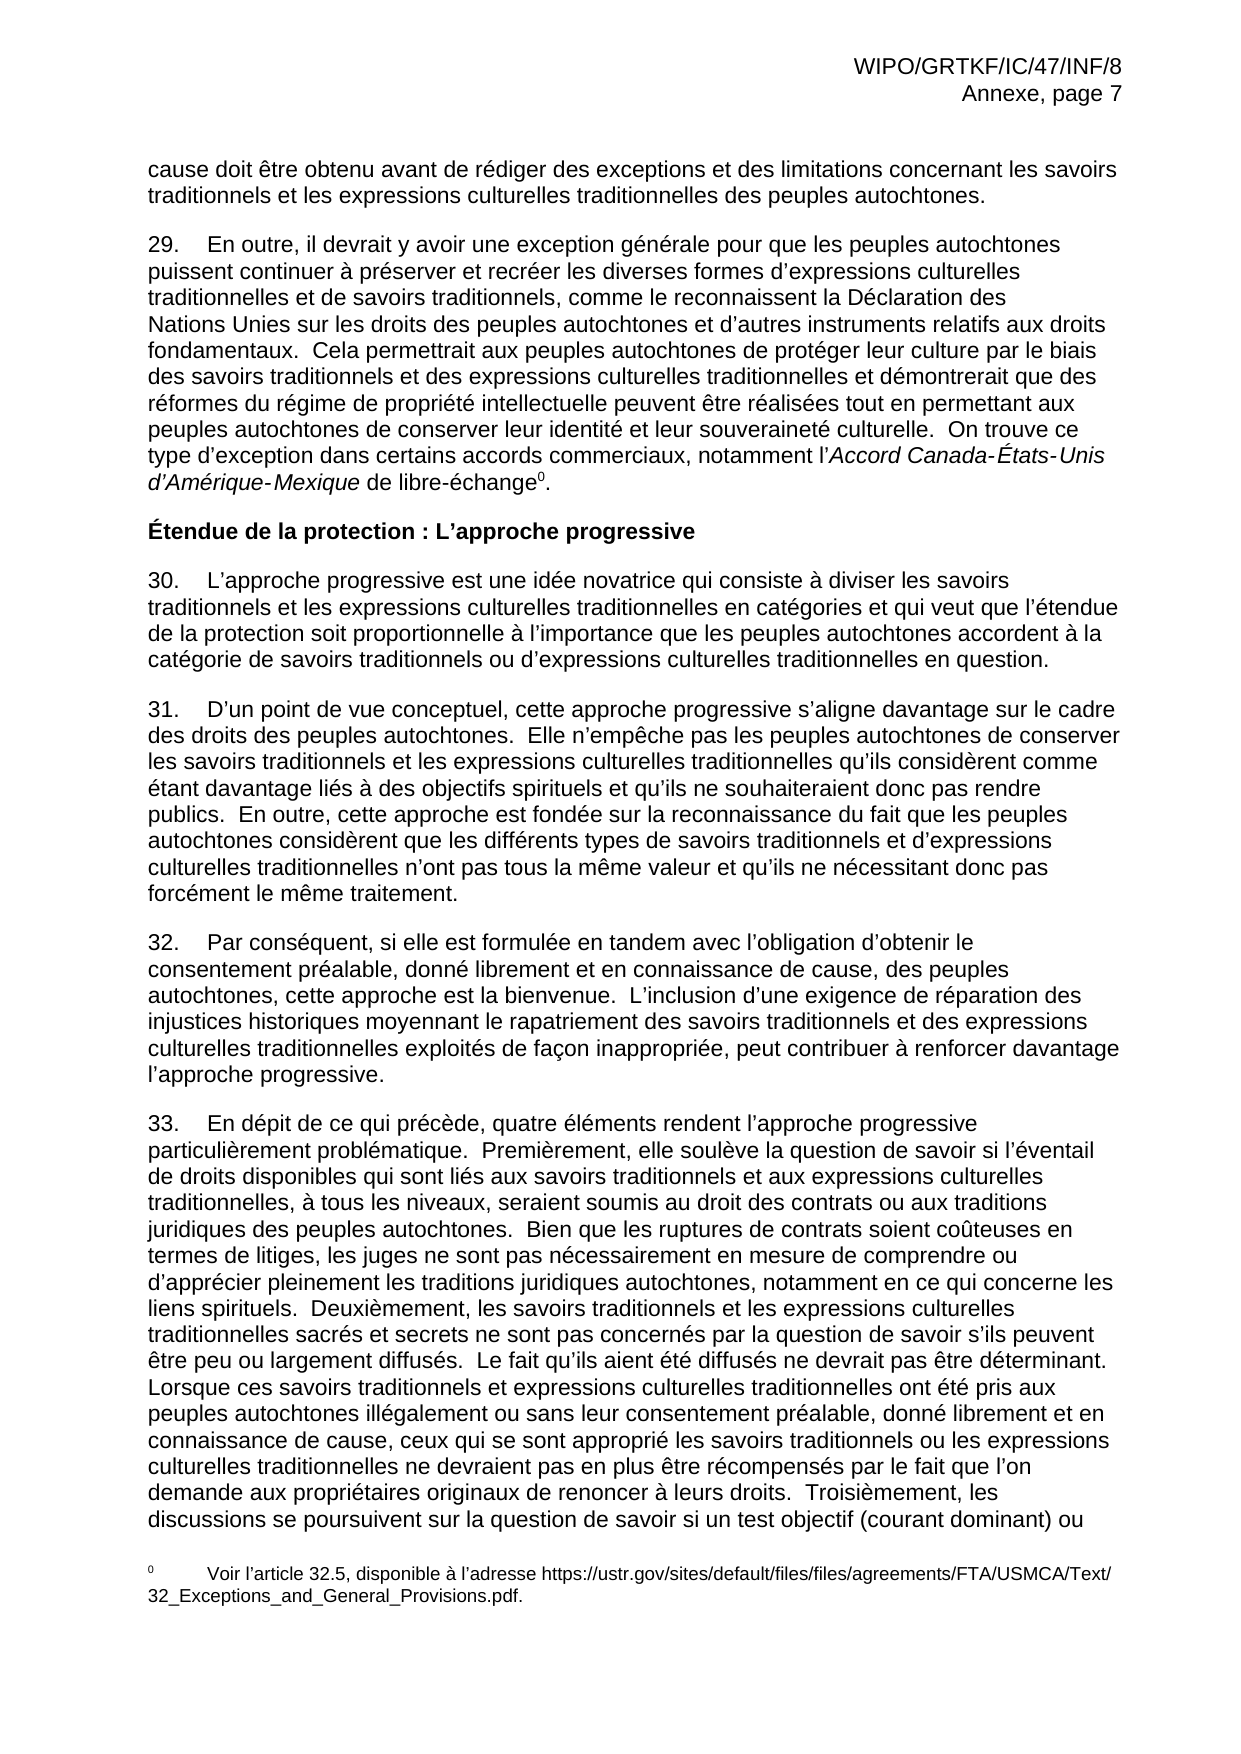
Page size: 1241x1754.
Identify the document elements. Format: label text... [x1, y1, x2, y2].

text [148, 156, 1122, 208]
text En outre, il devrait y avoir une exception générale pour que les peuples autochtones puissent continuer à préserver et recréer les diverses formes d’expressions culturelles traditionnelles et de savoirs traditionnels, comme le reconnaissent la Déclaration des Nations Unies sur les droits des peuples autochtones et d’autres instruments relatifs aux droits fondamentaux. Cela permettrait aux peuples autochtones de protéger leur culture par le biais des savoirs traditionnels et des expressions culturelles traditionnelles et démontrerait que des réformes du régime de propriété intellectuelle peuvent être réalisées tout en permettant aux peuples autochtones de conserver leur identité et leur souveraineté culturelle. On trouve ce type d’exception dans certains accords commerciaux, notamment l’Accord Canada-États-Unis d’Amérique-Mexique de libre-échange. [148, 231, 1122, 495]
text L’approche progressive est une idée novatrice qui consiste à diviser les savoirs traditionnels et les expressions culturelles traditionnelles en catégories et qui veut que l’étendue de la protection soit proportionnelle à l’importance que les peuples autochtones accordent à la catégorie de savoirs traditionnels ou d’expressions culturelles traditionnelles en question. [148, 567, 1122, 673]
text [148, 1110, 1122, 1532]
text Par conséquent, si elle est formulée en tandem avec l’obligation d’obtenir le consentement préalable, donné librement et en connaissance de cause, des peuples autochtones, cette approche est la bienvenue. L’inclusion d’une exigence de réparation des injustices historiques moyennant le rapatriement des savoirs traditionnels et des expressions culturelles traditionnelles exploités de façon inappropriée, peut contribuer à renforcer davantage l’approche progressive. [148, 929, 1122, 1087]
text D’un point de vue conceptuel, cette approche progressive s’aligne davantage sur le cadre des droits des peuples autochtones. Elle n’empêche pas les peuples autochtones de conserver les savoirs traditionnels et les expressions culturelles traditionnelles qu’ils considèrent comme étant davantage liés à des objectifs spirituels et qu’ils ne souhaiteraient donc pas rendre publics. En outre, cette approche est fondée sur la reconnaissance du fait que les peuples autochtones considèrent que les différents types de savoirs traditionnels et d’expressions culturelles traditionnelles n’ont pas tous la même valeur et qu’ils ne nécessitant donc pas forcément le même traitement. [148, 696, 1122, 906]
text Étendue de la protection : L’approche progressive [148, 518, 1122, 544]
